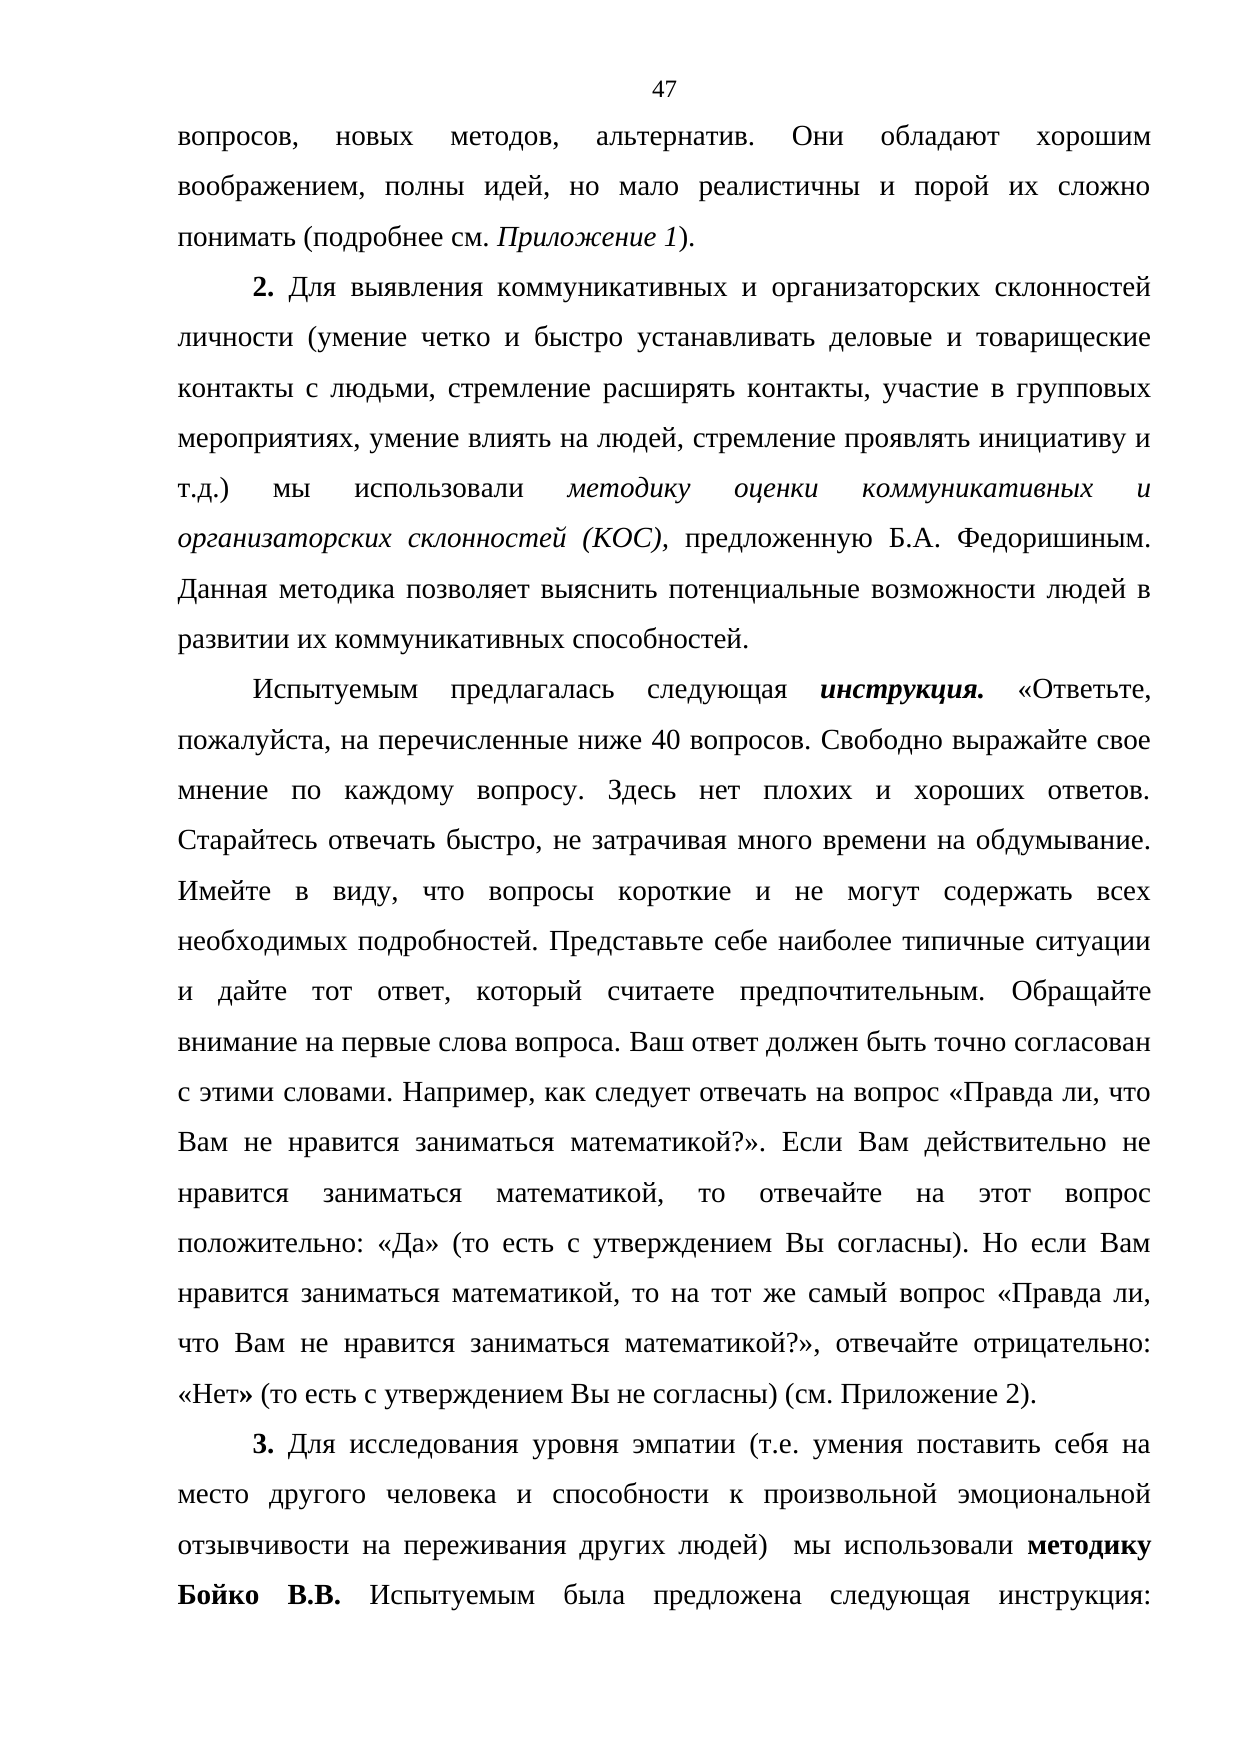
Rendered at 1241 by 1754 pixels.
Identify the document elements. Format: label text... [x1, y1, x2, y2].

text 2. Для выявления коммуникативных и организаторских склонностей личности (умение четко и быстро устанавливать деловые и товарищеские контакты с людьми, стремление расширять контакты, участие в групповых мероприятиях, умение влиять на людей, стремление проявлять инициативу и т.д.) мы использовали методику оценки коммуникативных и организаторских склонностей (КОС), предложенную Б.А. Федоришиным. Данная методика позволяет выяснить потенциальные возможности людей в развитии их коммуникативных способностей. [177, 269, 1152, 655]
text Испытуемым предлагалась следующая инструкция. «Ответьте, пожалуйста, на перечисленные ниже 40 вопросов. Свободно выражайте свое мнение по каждому вопросу. Здесь нет плохих и хороших ответов. Старайтесь отвечать быстро, не затрачивая много времени на обдумывание. Имейте в виду, что вопросы короткие и не могут содержать всех необходимых подробностей. Представьте себе наиболее типичные ситуации и дайте тот ответ, который считаете предпочтительным. Обращайте внимание на первые слова вопроса. Ваш ответ должен быть точно согласован с этими словами. Например, как следует отвечать на вопрос «Правда ли, что Вам не нравится заниматься математикой?». Если Вам действительно не нравится заниматься математикой, то отвечайте на этот вопрос положительно: «Да» (то есть с утверждением Вы согласны). Но если Вам нравится заниматься математикой, то на тот же самый вопрос «Правда ли, что Вам не нравится заниматься математикой?», отвечайте отрицательно: «Нет» (то есть с утверждением Вы не согласны) (см. Приложение 2). [177, 672, 1152, 1409]
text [177, 1426, 1152, 1611]
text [177, 118, 1152, 252]
